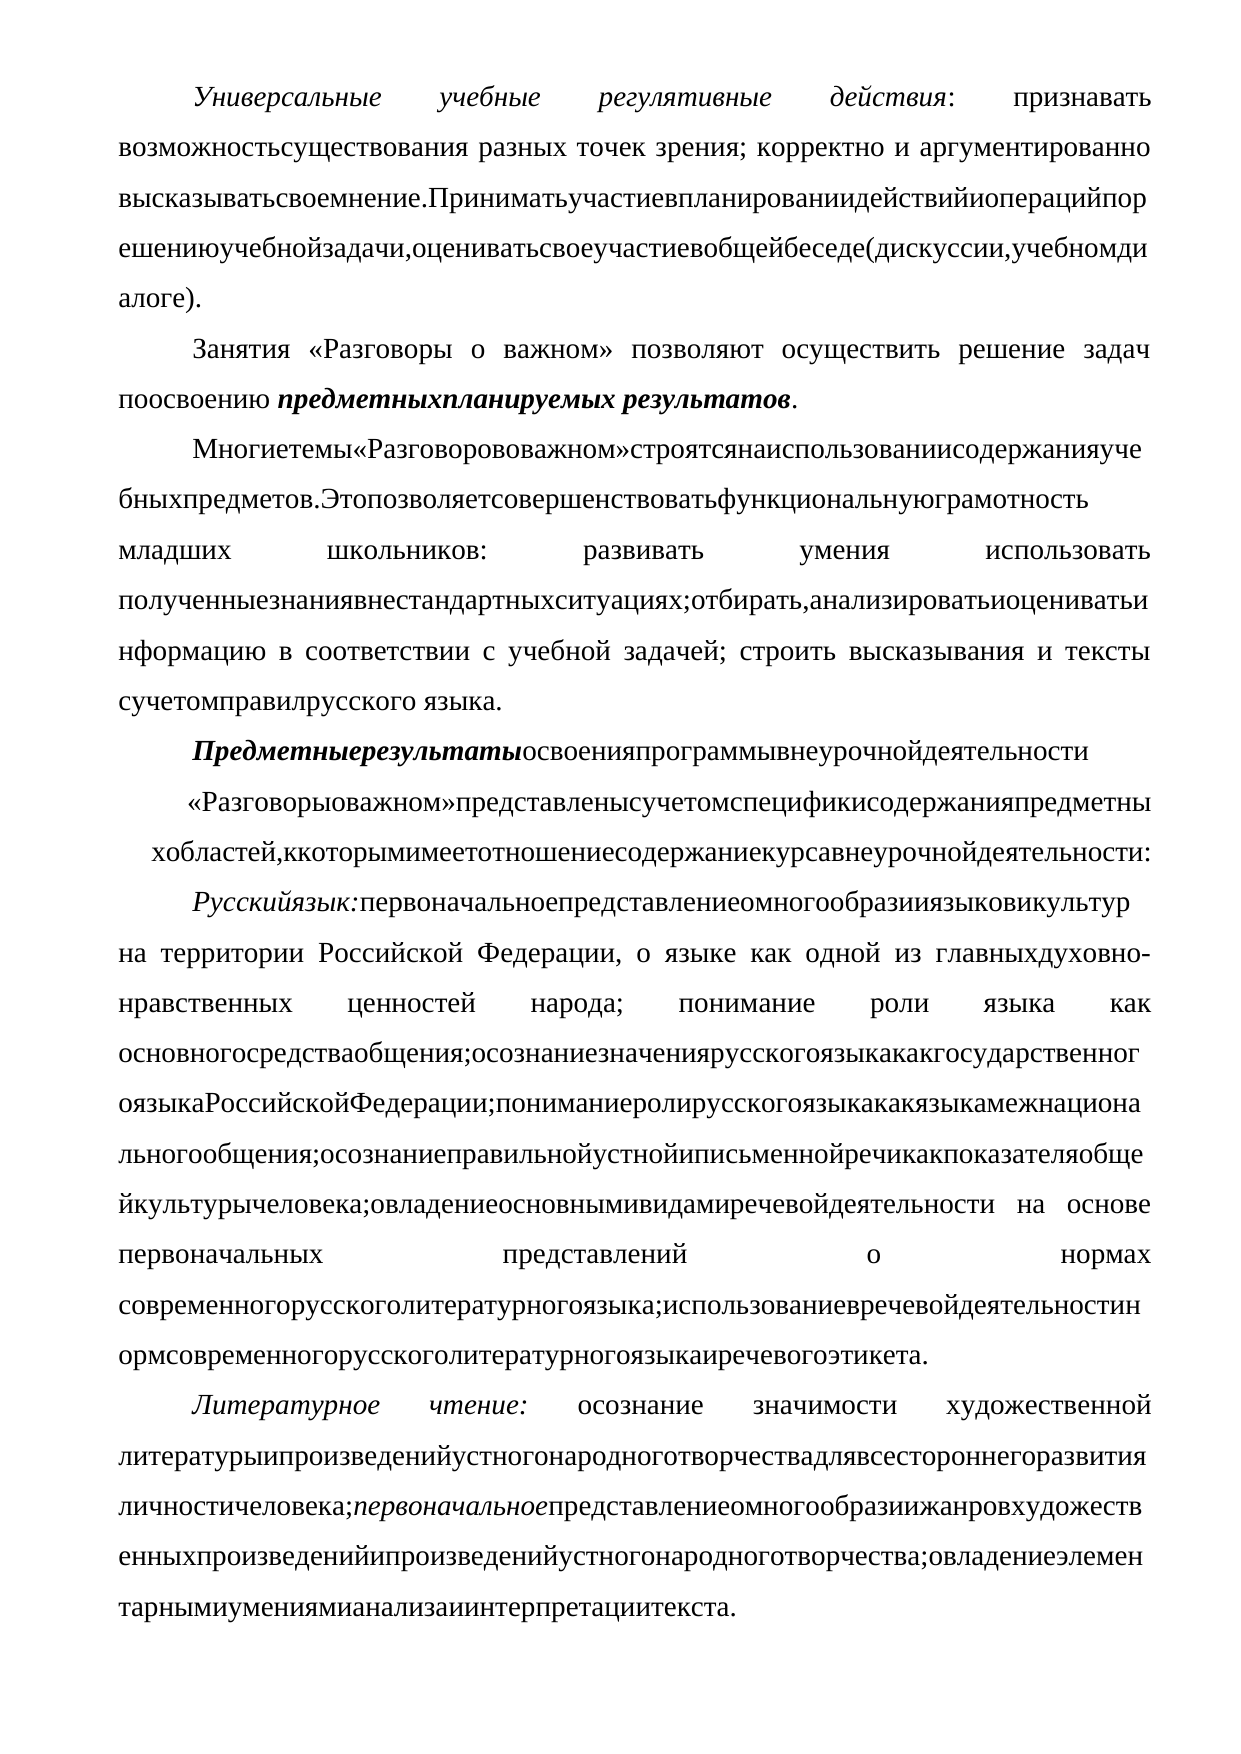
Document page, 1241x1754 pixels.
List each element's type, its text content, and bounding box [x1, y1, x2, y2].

text Предметныерезультатыосвоенияпрограммывнеурочнойдеятельности [192, 733, 1167, 767]
text Русскийязык:первоначальноепредставлениеомногообразииязыковикультур на территории Российской Федерации, о языке как одной из главныхдуховно-нравственных ценностей народа; понимание роли языка как основногосредстваобщения;осознаниезначениярусскогоязыкакакгосударственногоязыкаРоссийскойФедерации;пониманиеролирусскогоязыкакакязыкамежнациональногообщения;осознаниеправильнойустнойиписьменнойречикакпоказателяобщейкультурычеловека;овладениеосновнымивидамиречевойдеятельности на основе первоначальных представлений о нормах современногорусскоголитературногоязыка;использованиевречевойдеятельностинормсовременногорусскоголитературногоязыкаиречевогоэтикета. [118, 884, 1152, 1371]
text Литературное чтение: осознание значимости художественной литературыипроизведенийустногонародноготворчествадлявсестороннегоразвитияличностичеловека;первоначальноепредставлениеомногообразиижанровхудожественныхпроизведенийипроизведенийустногонародноготворчества;овладениеэлементарнымиумениямианализаиинтерпретациитекста. [118, 1387, 1152, 1622]
text Многиетемы«Разговорововажном»строятсянаиспользованиисодержанияучебныхпредметов.Этопозволяетсовершенствоватьфункциональнуюграмотность младших школьников: развивать умения использовать полученныезнаниявнестандартныхситуациях;отбирать,анализироватьиоцениватьинформацию в соответствии с учебной задачей; строить высказывания и тексты сучетомправилрусского языка. [118, 431, 1152, 716]
text Универсальные учебные регулятивные действия: признавать возможностьсуществования разных точек зрения; корректно и аргументированно высказыватьсвоемнение.Приниматьучастиевпланированиидействийиоперацийпорешениюучебнойзадачи,оцениватьсвоеучастиевобщейбеседе(дискуссии,учебномдиалоге). [118, 79, 1152, 314]
text Занятия «Разговоры о важном» позволяют осуществить решение задач поосвоению предметныхпланируемых результатов. [118, 331, 1151, 414]
text «Разговорыоважном»представленысучетомспецификисодержанияпредметныхобластей,ккоторымимеетотношениесодержаниекурсавнеурочнойдеятельности: [104, 784, 1152, 867]
